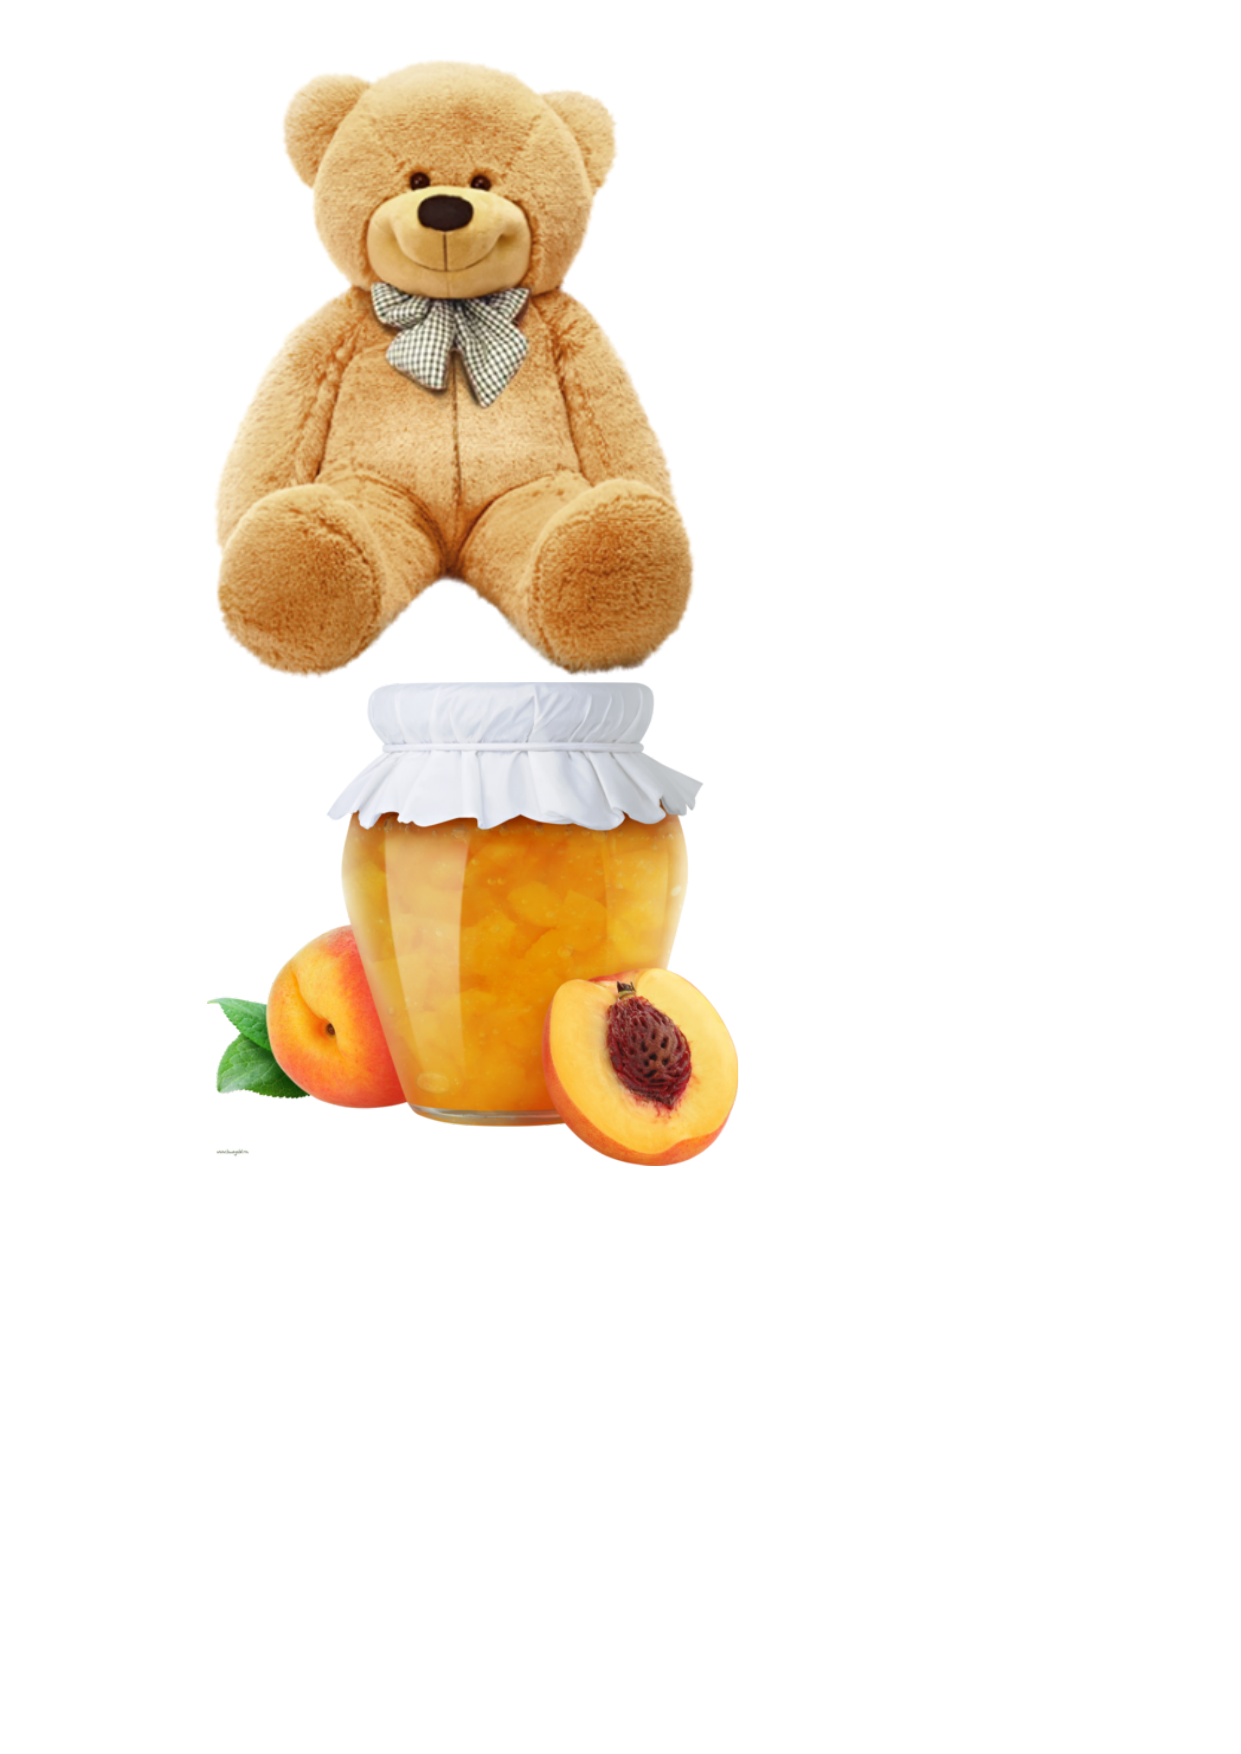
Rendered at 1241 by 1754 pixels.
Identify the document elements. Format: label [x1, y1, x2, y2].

picture [206, 59, 739, 1166]
